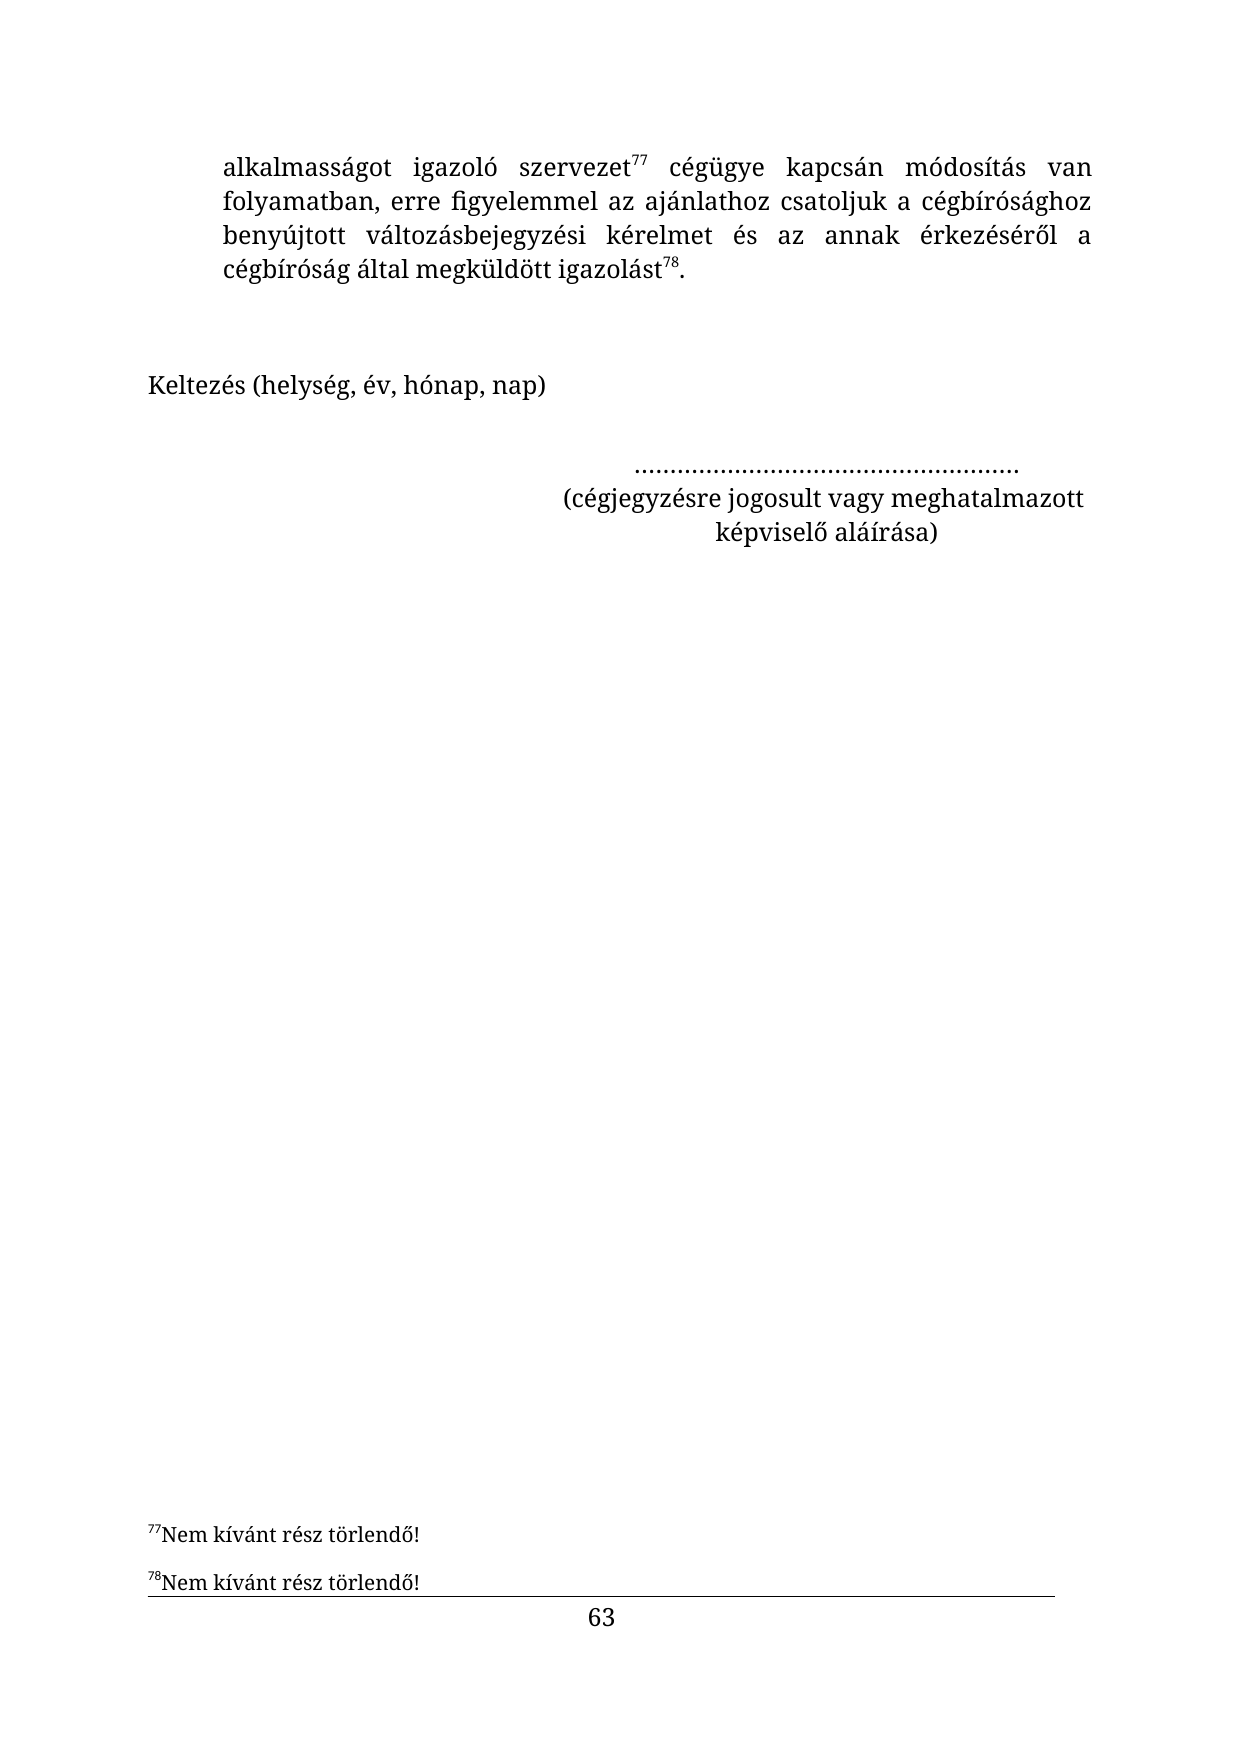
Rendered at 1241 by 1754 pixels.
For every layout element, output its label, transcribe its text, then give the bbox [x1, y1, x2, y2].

text (cégjegyzésre jogosult vagy meghatalmazott [148, 480, 1093, 514]
text ……………………………………………… [148, 446, 1093, 480]
text képviselő aláírása) [148, 514, 1093, 548]
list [185, 149, 1093, 286]
text Keltezés (helység, év, hónap, nap) [148, 368, 1093, 402]
